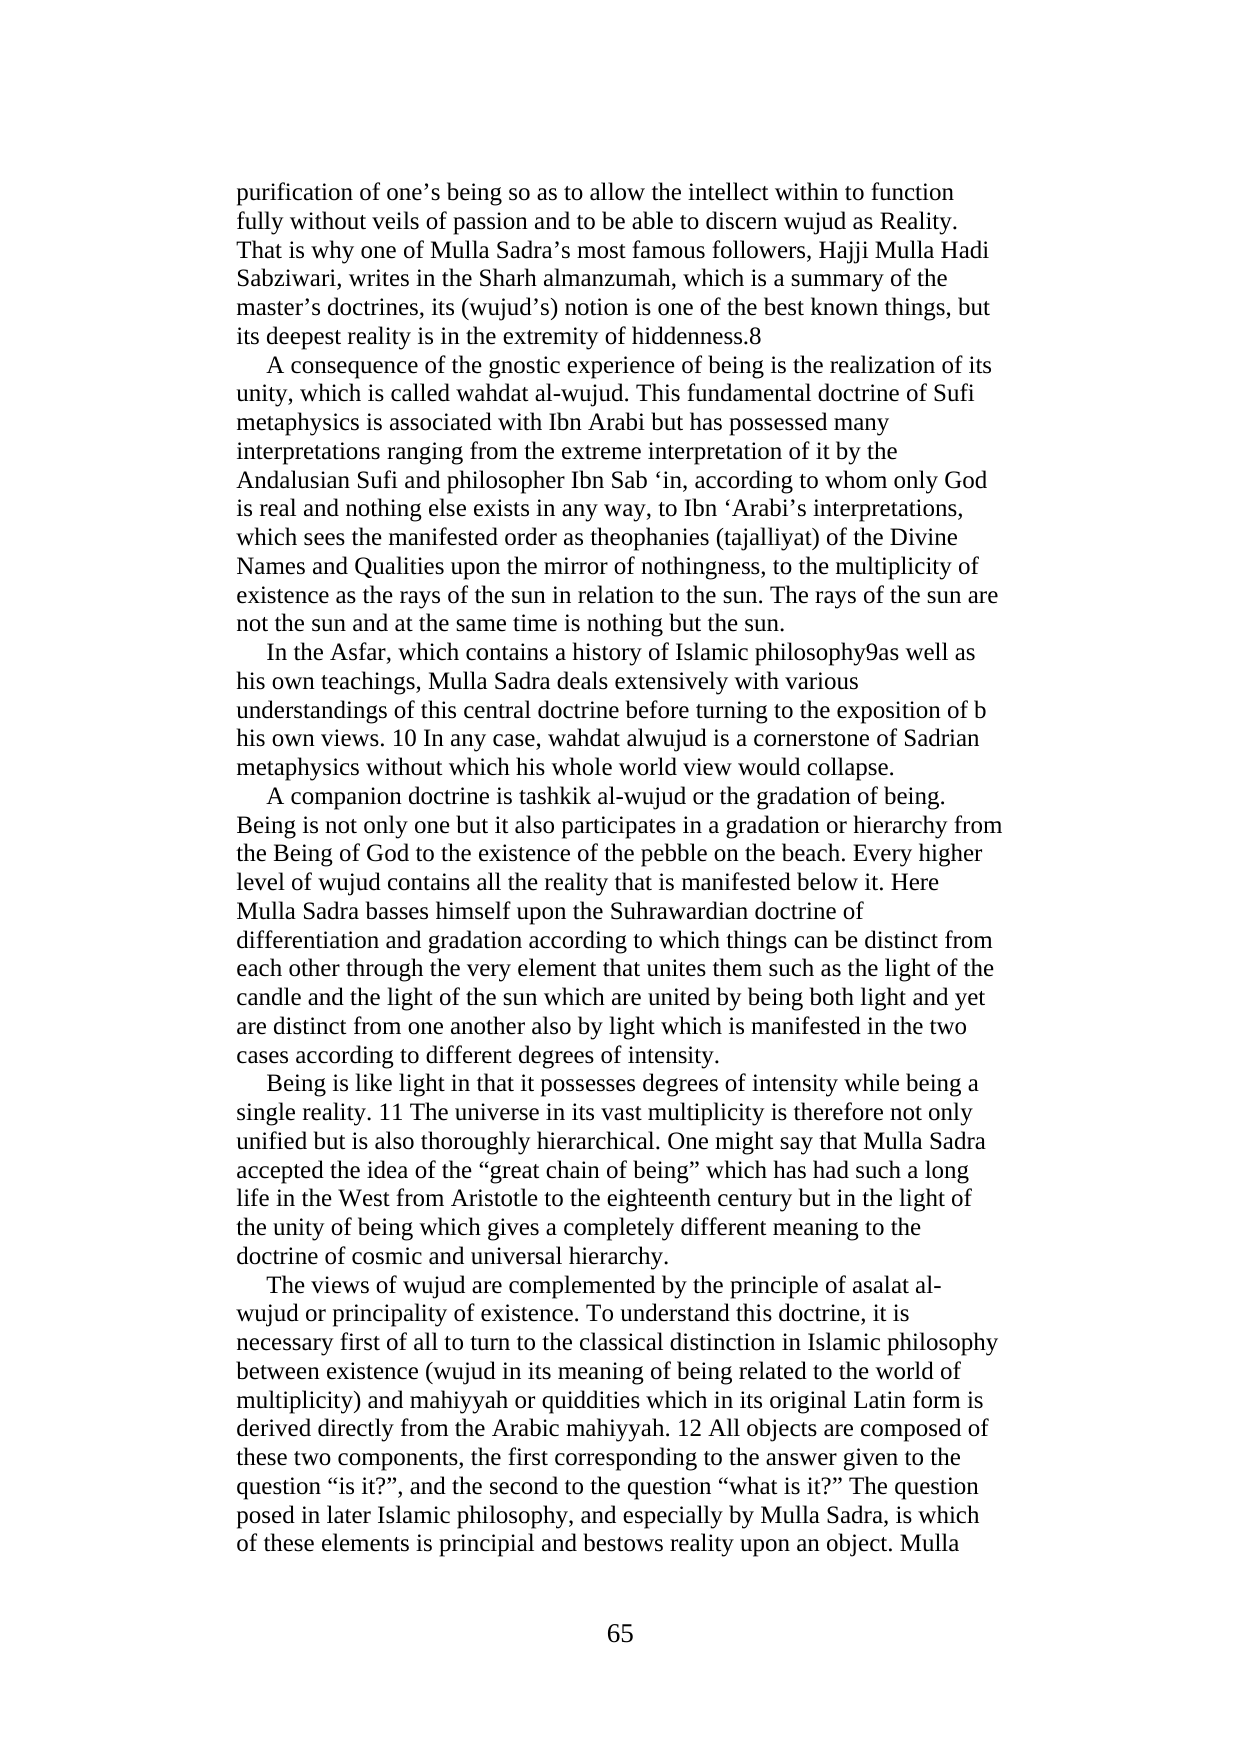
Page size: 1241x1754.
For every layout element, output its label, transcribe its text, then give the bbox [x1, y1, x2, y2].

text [236, 1270, 1004, 1557]
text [236, 177, 1004, 350]
text A companion doctrine is tashkik al-wujud or the gradation of being. Being is not only one but it also participates in a gradation or hierarchy from the Being of God to the existence of the pebble on the beach. Every higher level of wujud contains all the reality that is manifested below it. Here Mulla Sadra basses himself upon the Suhrawardian doctrine of differentiation and gradation according to which things can be distinct from each other through the very element that unites them such as the light of the candle and the light of the sun which are united by being both light and yet are distinct from one another also by light which is manifested in the two cases according to different degrees of intensity. [236, 781, 1004, 1068]
text Being is like light in that it possesses degrees of intensity while being a single reality. 11 The universe in its vast multiplicity is therefore not only unified but is also thoroughly hierarchical. One might say that Mulla Sadra accepted the idea of the “great chain of being” which has had such a long life in the West from Aristotle to the eighteenth century but in the light of the unity of being which gives a completely different meaning to the doctrine of cosmic and universal hierarchy. [236, 1068, 1004, 1270]
text A consequence of the gnostic experience of being is the realization of its unity, which is called wahdat al-wujud. This fundamental doctrine of Sufi metaphysics is associated with Ibn Arabi but has possessed many interpretations ranging from the extreme interpretation of it by the Andalusian Sufi and philosopher Ibn Sab ‘in, according to whom only God is real and nothing else exists in any way, to Ibn ‘Arabi’s interpretations, which sees the manifested order as theophanies (tajalliyat) of the Divine Names and Qualities upon the mirror of nothingness, to the multiplicity of existence as the rays of the sun in relation to the sun. The rays of the sun are not the sun and at the same time is nothing but the sun. [236, 350, 1004, 637]
text In the Asfar, which contains a history of Islamic philosophy9as well as his own teachings, Mulla Sadra deals extensively with various understandings of this central doctrine before turning to the exposition of b his own views. 10 In any case, wahdat alwujud is a cornerstone of Sadrian metaphysics without which his whole world view would collapse. [236, 637, 1004, 781]
